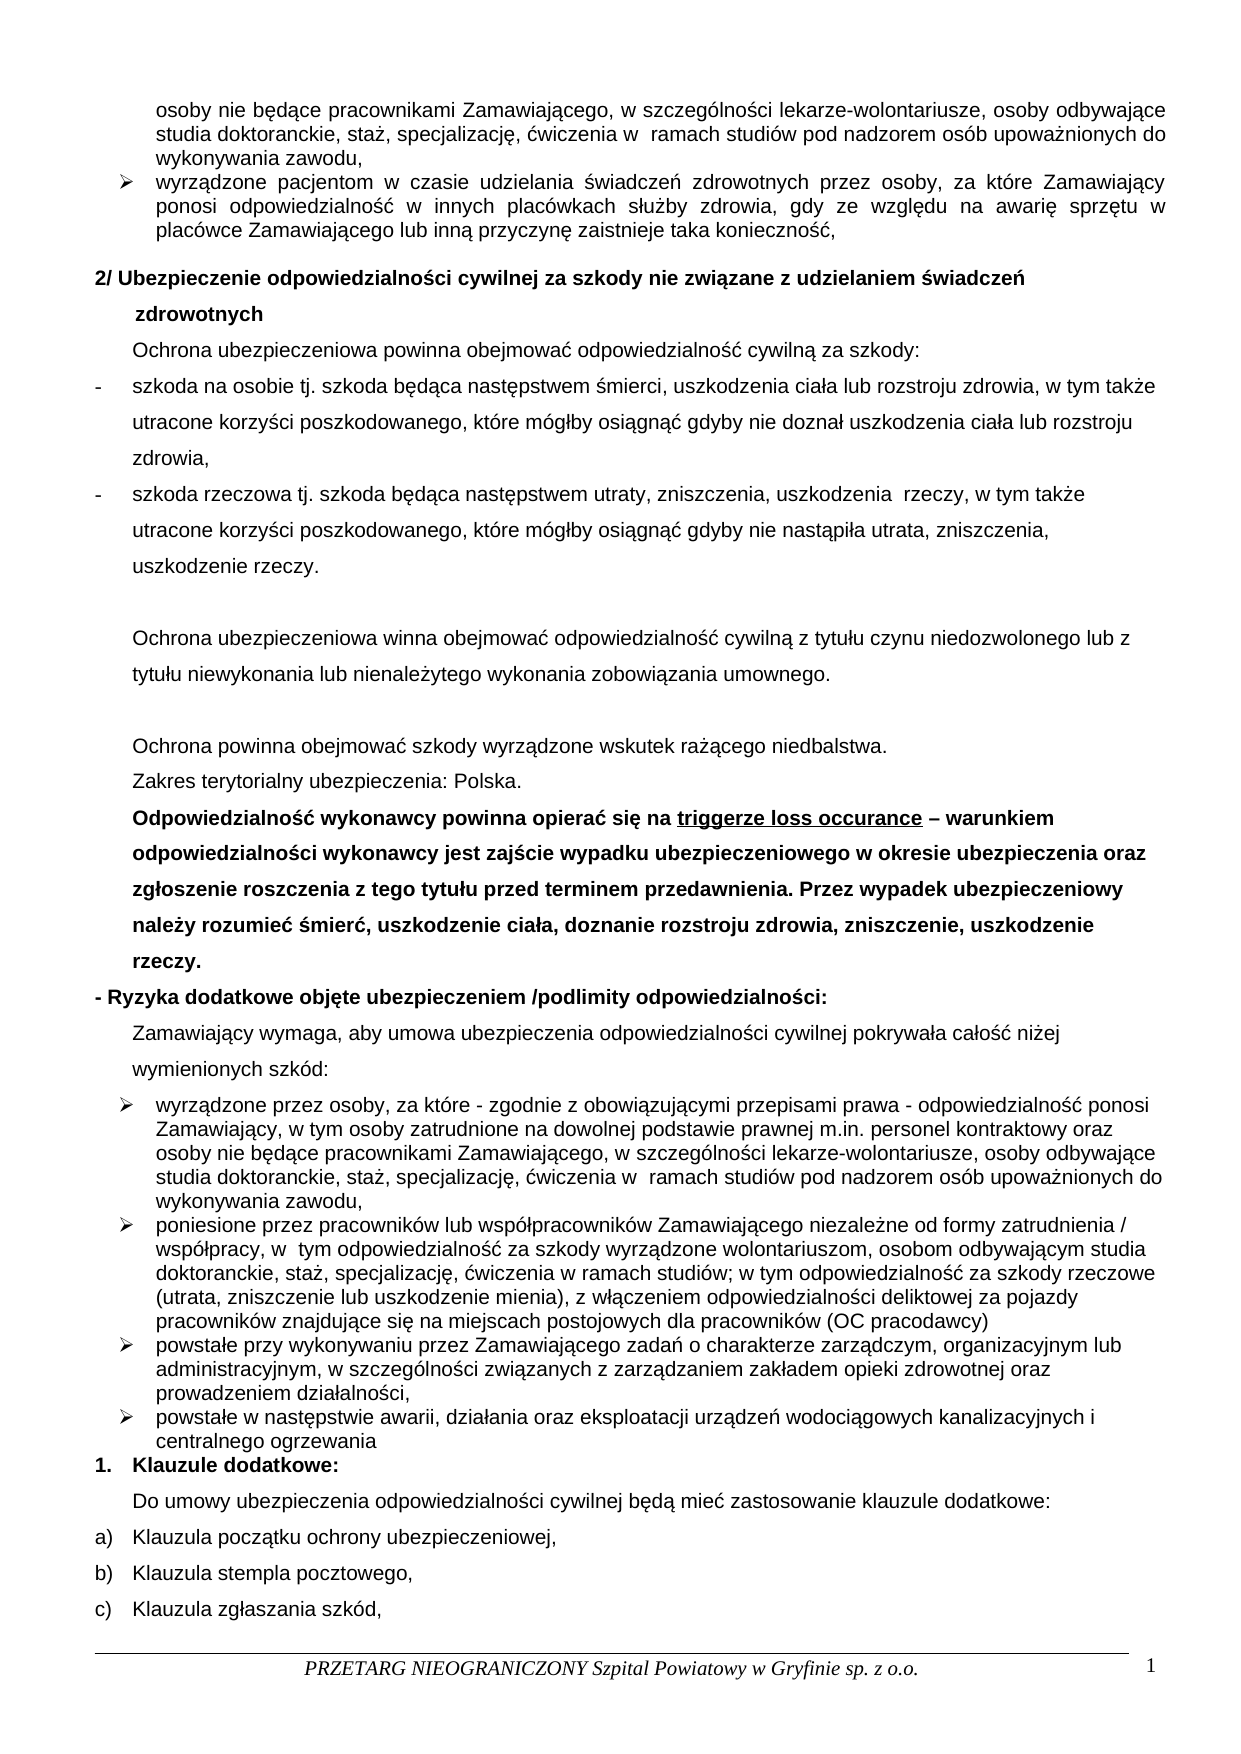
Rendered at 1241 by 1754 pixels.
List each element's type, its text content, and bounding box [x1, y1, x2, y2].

list Klauzula początku ochrony ubezpieczeniowej, [94, 1524, 1166, 1548]
text - Ryzyka dodatkowe objęte ubezpieczeniem /podlimity odpowiedzialności: [94, 985, 1166, 1009]
text Zamawiający wymaga, aby umowa ubezpieczenia odpowiedzialności cywilnej pokrywała całość niżej wymienionych szkód: [132, 1021, 1166, 1081]
text Ochrona ubezpieczeniowa powinna obejmować odpowiedzialność cywilną za szkody: [132, 338, 1166, 362]
list szkoda rzeczowa tj. szkoda będąca następstwem utraty, zniszczenia, uszkodzenia rzeczy, w tym także utracone korzyści poszkodowanego, które mógłby osiągnąć gdyby nie nastąpiła utrata, zniszczenia, uszkodzenie rzeczy. [94, 482, 1166, 578]
text zdrowotnych [94, 302, 1166, 326]
text Do umowy ubezpieczenia odpowiedzialności cywilnej będą mieć zastosowanie klauzule dodatkowe: [132, 1488, 1166, 1512]
list powstałe przy wykonywaniu przez Zamawiającego zadań o charakterze zarządczym, organizacyjnym lub administracyjnym, w szczególności związanych z zarządzaniem zakładem opieki zdrowotnej oraz prowadzeniem działalności, [118, 1333, 1166, 1404]
list Klauzula zgłaszania szkód, [94, 1596, 1166, 1620]
text Ochrona ubezpieczeniowa winna obejmować odpowiedzialność cywilną z tytułu czynu niedozwolonego lub z tytułu niewykonania lub nienależytego wykonania zobowiązania umownego. [132, 626, 1166, 686]
list Klauzula stempla pocztowego, [94, 1560, 1166, 1584]
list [118, 98, 1166, 170]
text Zakres terytorialny ubezpieczenia: Polska. [132, 769, 1166, 793]
list Klauzule dodatkowe: [94, 1453, 1166, 1477]
text 2/ Ubezpieczenie odpowiedzialności cywilnej za szkody nie związane z udzielaniem świadczeń [94, 266, 1166, 290]
list szkoda na osobie tj. szkoda będąca następstwem śmierci, uszkodzenia ciała lub rozstroju zdrowia, w tym także utracone korzyści poszkodowanego, które mógłby osiągnąć gdyby nie doznał uszkodzenia ciała lub rozstroju zdrowia, [94, 373, 1166, 469]
list poniesione przez pracowników lub współpracowników Zamawiającego niezależne od formy zatrudnienia / współpracy, w tym odpowiedzialność za szkody wyrządzone wolontariuszom, osobom odbywającym studia doktoranckie, staż, specjalizację, ćwiczenia w ramach studiów; w tym odpowiedzialność za szkody rzeczowe (utrata, zniszczenie lub uszkodzenie mienia), z włączeniem odpowiedzialności deliktowej za pojazdy pracowników znajdujące się na miejscach postojowych dla pracowników (OC pracodawcy) [118, 1213, 1166, 1333]
text Ochrona powinna obejmować szkody wyrządzone wskutek rażącego niedbalstwa. [132, 733, 1166, 757]
text Odpowiedzialność wykonawcy powinna opierać się na triggerze loss occurance – warunkiem odpowiedzialności wykonawcy jest zajście wypadku ubezpieczeniowego w okresie ubezpieczenia oraz zgłoszenie roszczenia z tego tytułu przed terminem przedawnienia. Przez wypadek ubezpieczeniowy należy rozumieć śmierć, uszkodzenie ciała, doznanie rozstroju zdrowia, zniszczenie, uszkodzenie rzeczy. [132, 805, 1166, 973]
list wyrządzone pacjentom w czasie udzielania świadczeń zdrowotnych przez osoby, za które Zamawiający ponosi odpowiedzialność w innych placówkach służby zdrowia, gdy ze względu na awarię sprzętu w placówce Zamawiającego lub inną przyczynę zaistnieje taka konieczność, [118, 170, 1166, 242]
list powstałe w następstwie awarii, działania oraz eksploatacji urządzeń wodociągowych kanalizacyjnych i centralnego ogrzewania [118, 1404, 1166, 1453]
